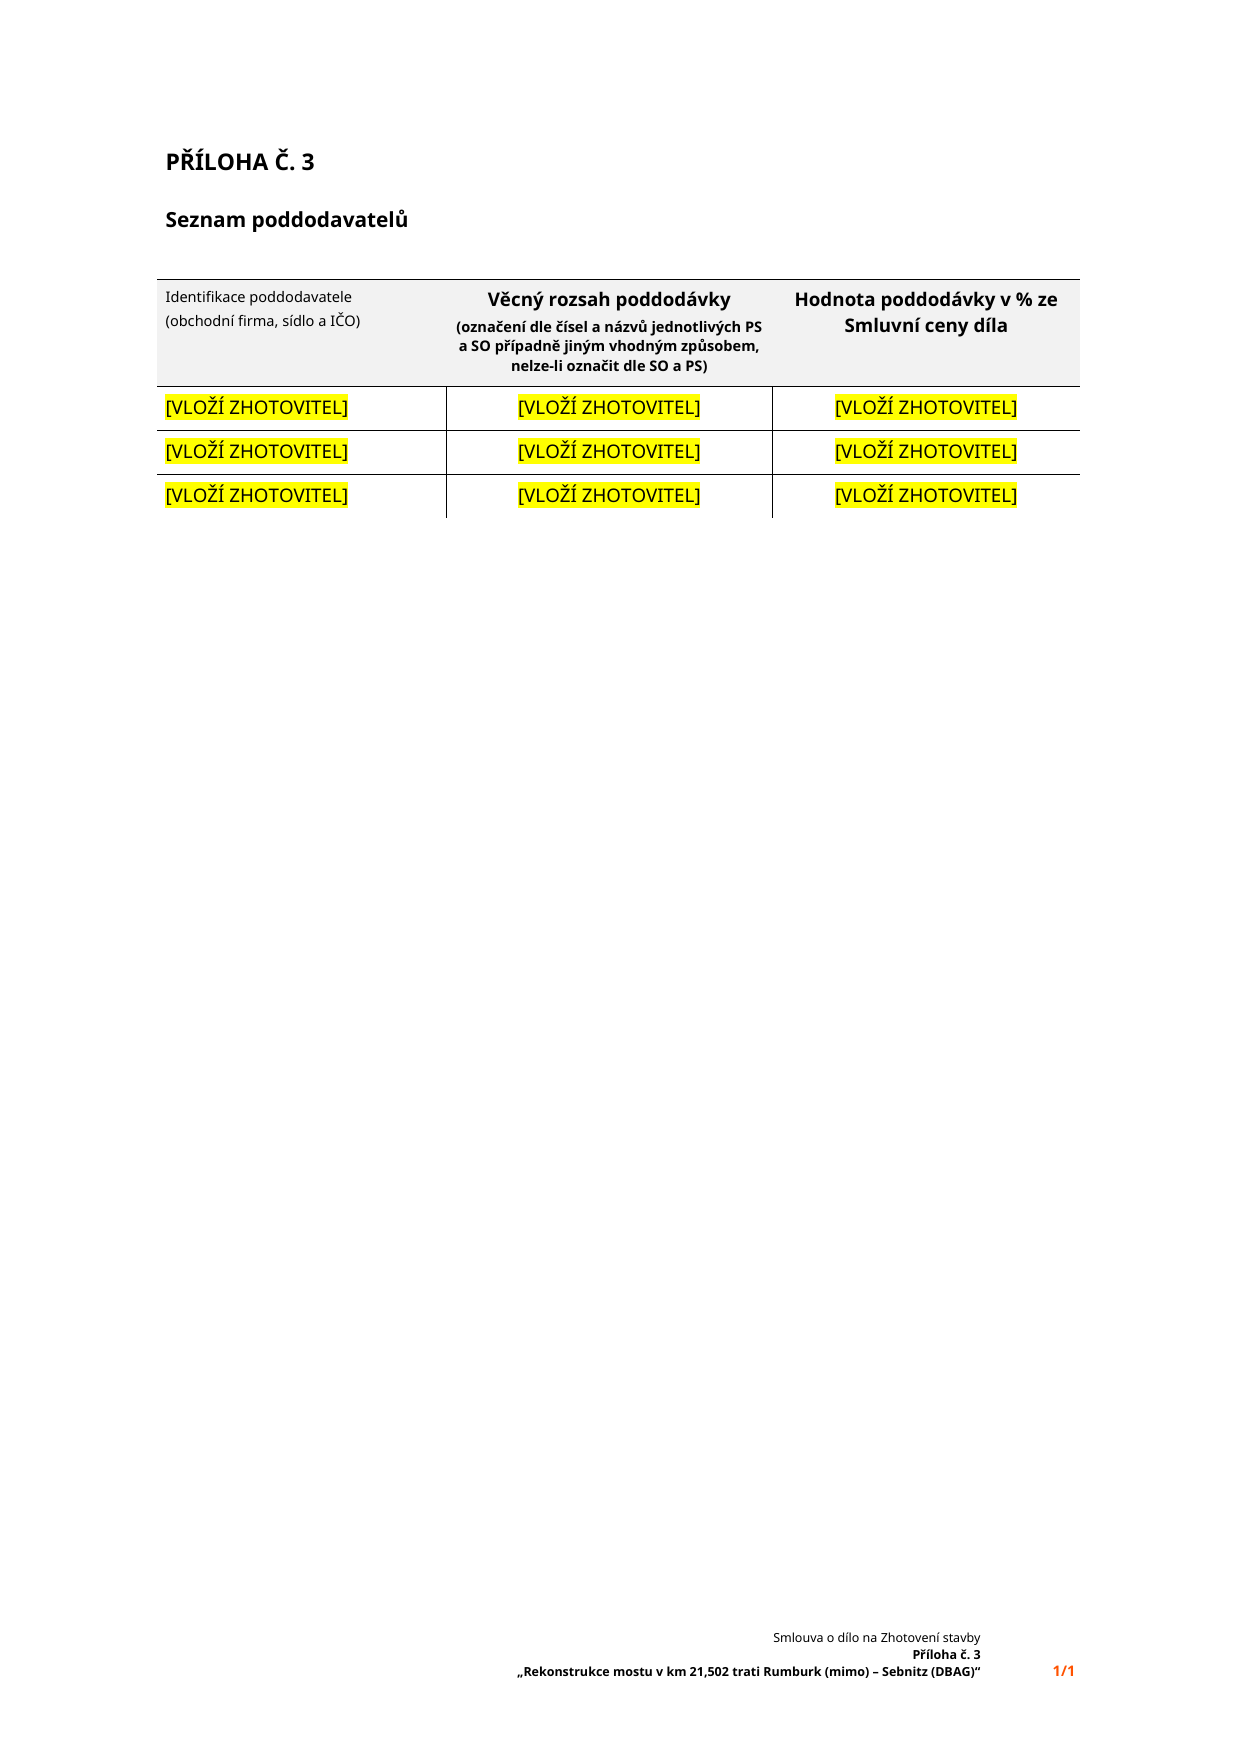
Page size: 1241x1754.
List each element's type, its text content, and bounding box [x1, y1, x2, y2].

table_cell [VLOŽÍ ZHOTOVITEL] [773, 387, 1080, 430]
table_cell [VLOŽÍ ZHOTOVITEL] [447, 431, 772, 474]
table_cell [VLOŽÍ ZHOTOVITEL] [773, 431, 1080, 474]
table_header Hodnota poddodávky v % ze Smluvní ceny díla [772, 280, 1080, 386]
table_cell [VLOŽÍ ZHOTOVITEL] [447, 387, 772, 430]
table_header Věcný rozsah poddodávky (označení dle čísel a názvů jednotlivých PS a SO případně jiným vhodným způsobem, nelze-li označit dle SO a PS) [446, 280, 772, 386]
table_cell [VLOŽÍ ZHOTOVITEL] [447, 475, 772, 518]
text Příloha č. 3 [165, 146, 1075, 177]
table_cell [VLOŽÍ ZHOTOVITEL] [773, 475, 1080, 518]
table_cell [VLOŽÍ ZHOTOVITEL] [157, 387, 446, 430]
table_cell [VLOŽÍ ZHOTOVITEL] [157, 475, 446, 518]
table_cell [VLOŽÍ ZHOTOVITEL] [157, 431, 446, 474]
text Seznam poddodavatelů [165, 205, 1075, 233]
table_header Identifikace poddodavatele (obchodní firma, sídlo a IČO) [157, 280, 446, 386]
